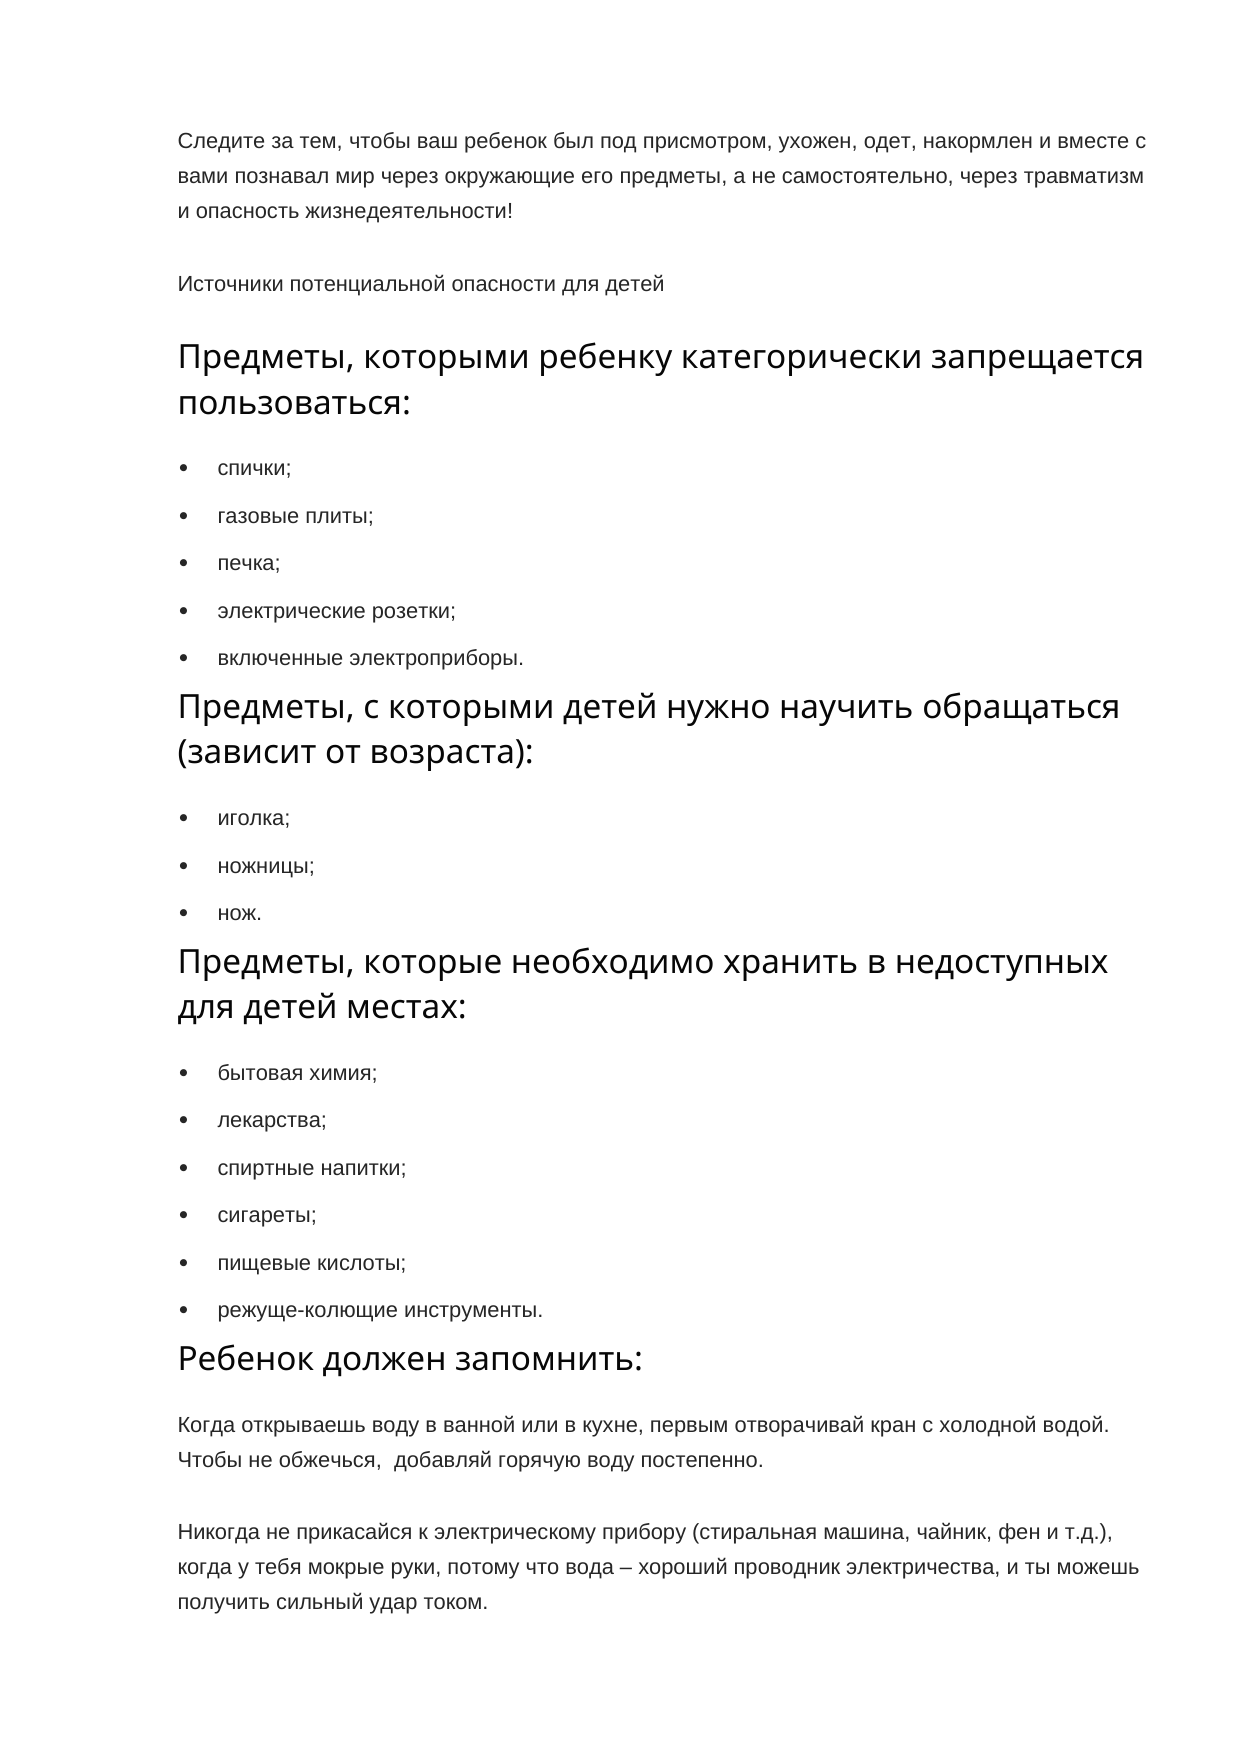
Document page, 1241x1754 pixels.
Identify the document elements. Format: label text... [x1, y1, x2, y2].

list ножницы; [180, 843, 1152, 878]
list режуще-колющие инструменты. [180, 1287, 1152, 1322]
list газовые плиты; [180, 493, 1152, 528]
list бытовая химия; [180, 1050, 1152, 1085]
text Следите за тем, чтобы ваш ребенок был под присмотром, ухожен, одет, накормлен и вместе с вами познавал мир через окружающие его предметы, а не самостоятельно, через травматизм и опасность жизнедеятельности! [177, 118, 1152, 223]
list электрические розетки; [180, 588, 1152, 623]
text Предметы, которыми ребенку категорически запрещается пользоваться: [177, 333, 1152, 424]
list иголка; [180, 795, 1152, 830]
list включенные электроприборы. [180, 635, 1152, 670]
text Когда открываешь воду в ванной или в кухне, первым отворачивай кран с холодной водой. Чтобы не обжечься, добавляй горячую воду постепенно. [177, 1402, 1152, 1472]
list печка; [180, 540, 1152, 575]
list пищевые кислоты; [180, 1240, 1152, 1275]
text Источники потенциальной опасности для детей [177, 261, 1152, 296]
list спички; [180, 445, 1152, 480]
text Ребенок должен запомнить: [177, 1335, 1152, 1380]
text Предметы, которые необходимо хранить в недоступных для детей местах: [177, 938, 1152, 1028]
text Предметы, с которыми детей нужно научить обращаться (зависит от возраста): [177, 683, 1152, 774]
list нож. [180, 890, 1152, 925]
list спиртные напитки; [180, 1145, 1152, 1180]
text Никогда не прикасайся к электрическому прибору (стиральная машина, чайник, фен и т.д.), когда у тебя мокрые руки, потому что вода – хороший проводник электричества, и ты можешь получить сильный удар током. [177, 1509, 1152, 1614]
list лекарства; [180, 1097, 1152, 1132]
list сигареты; [180, 1192, 1152, 1227]
